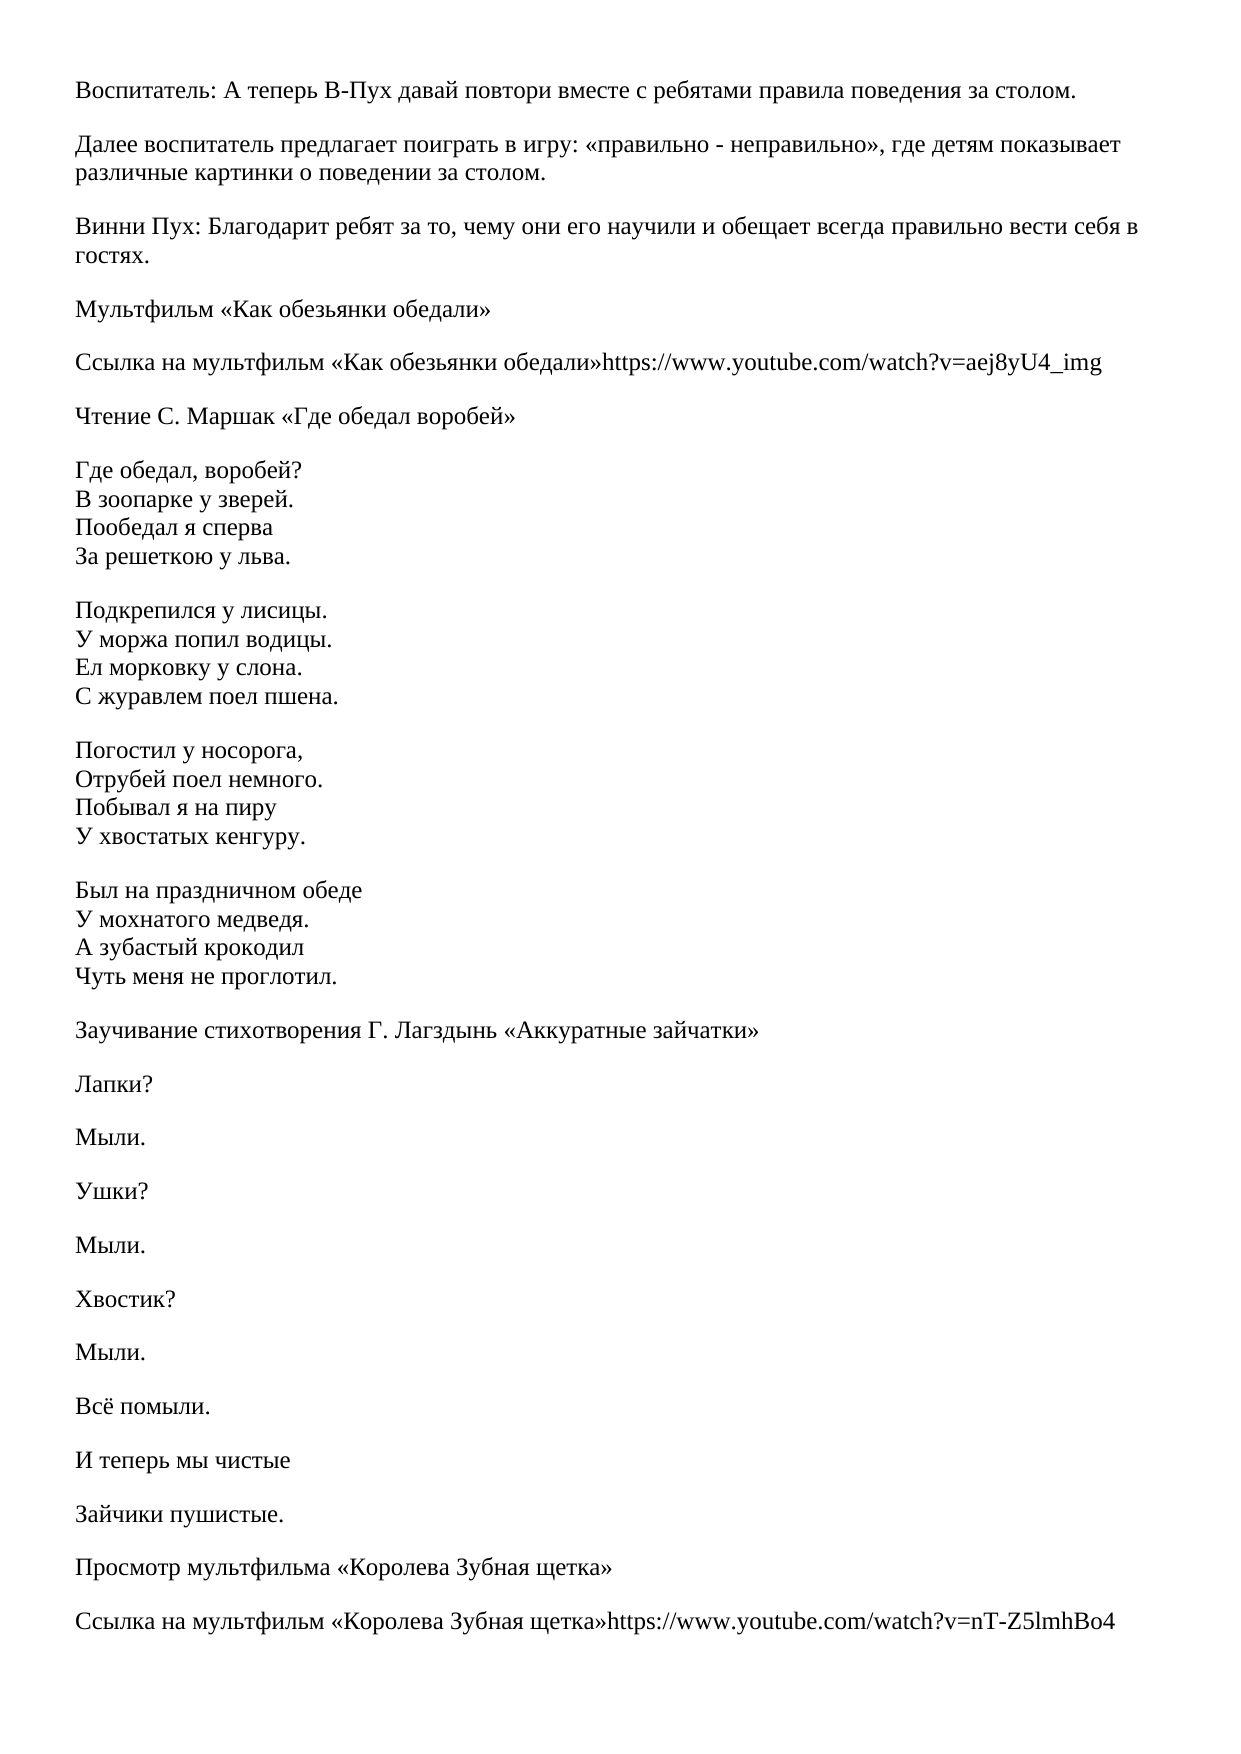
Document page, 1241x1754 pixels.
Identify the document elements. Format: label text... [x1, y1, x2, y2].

text Мультфильм «Как обезьянки обедали» [75, 294, 1165, 322]
text Ушки? [75, 1176, 1165, 1205]
text И теперь мы чистые [75, 1445, 1165, 1474]
text Мыли. [75, 1230, 1165, 1259]
text Зайчики пушистые. [75, 1499, 1165, 1527]
text Лапки? [75, 1069, 1165, 1097]
text Чтение С. Маршак «Где обедал воробей» [75, 401, 1165, 430]
text Погостил у носорога, Отрубей поел немного. Побывал я на пиру У хвостатых кенгуру. [75, 735, 1165, 850]
text Был на праздничном обеде У мохнатого медведя. А зубастый крокодил Чуть меня не проглотил. [75, 875, 1165, 990]
text Винни Пух: Благодарит ребят за то, чему они его научили и обещает всегда правильно вести себя в гостях. [75, 211, 1165, 269]
text Далее воспитатель предлагает поиграть в игру: «правильно - неправильно», где детям показывает различные картинки о поведении за столом. [75, 129, 1165, 186]
text Мыли. [75, 1122, 1165, 1151]
text Ссылка на мультфильм «Королева Зубная щетка»https://www.youtube.com/watch?v=nT-Z5lmhBo4 [75, 1606, 1165, 1635]
text Хвостик? [75, 1284, 1165, 1312]
text Заучивание стихотворения Г. Лагздынь «Аккуратные зайчатки» [75, 1015, 1165, 1044]
text Просмотр мультфильма «Королева Зубная щетка» [75, 1552, 1165, 1581]
text Ссылка на мультфильм «Как обезьянки обедали»https://www.youtube.com/watch?v=aej8yU4_img [75, 347, 1165, 376]
text Всё помыли. [75, 1391, 1165, 1420]
text Подкрепился у лисицы. У моржа попил водицы. Ел морковку у слона. С журавлем поел пшена. [75, 595, 1165, 710]
text Где обедал, воробей? В зоопарке у зверей. Пообедал я сперва За решеткою у льва. [75, 455, 1165, 570]
text Мыли. [75, 1337, 1165, 1366]
text Воспитатель: А теперь В-Пух давай повтори вместе с ребятами правила поведения за столом. [75, 75, 1165, 104]
